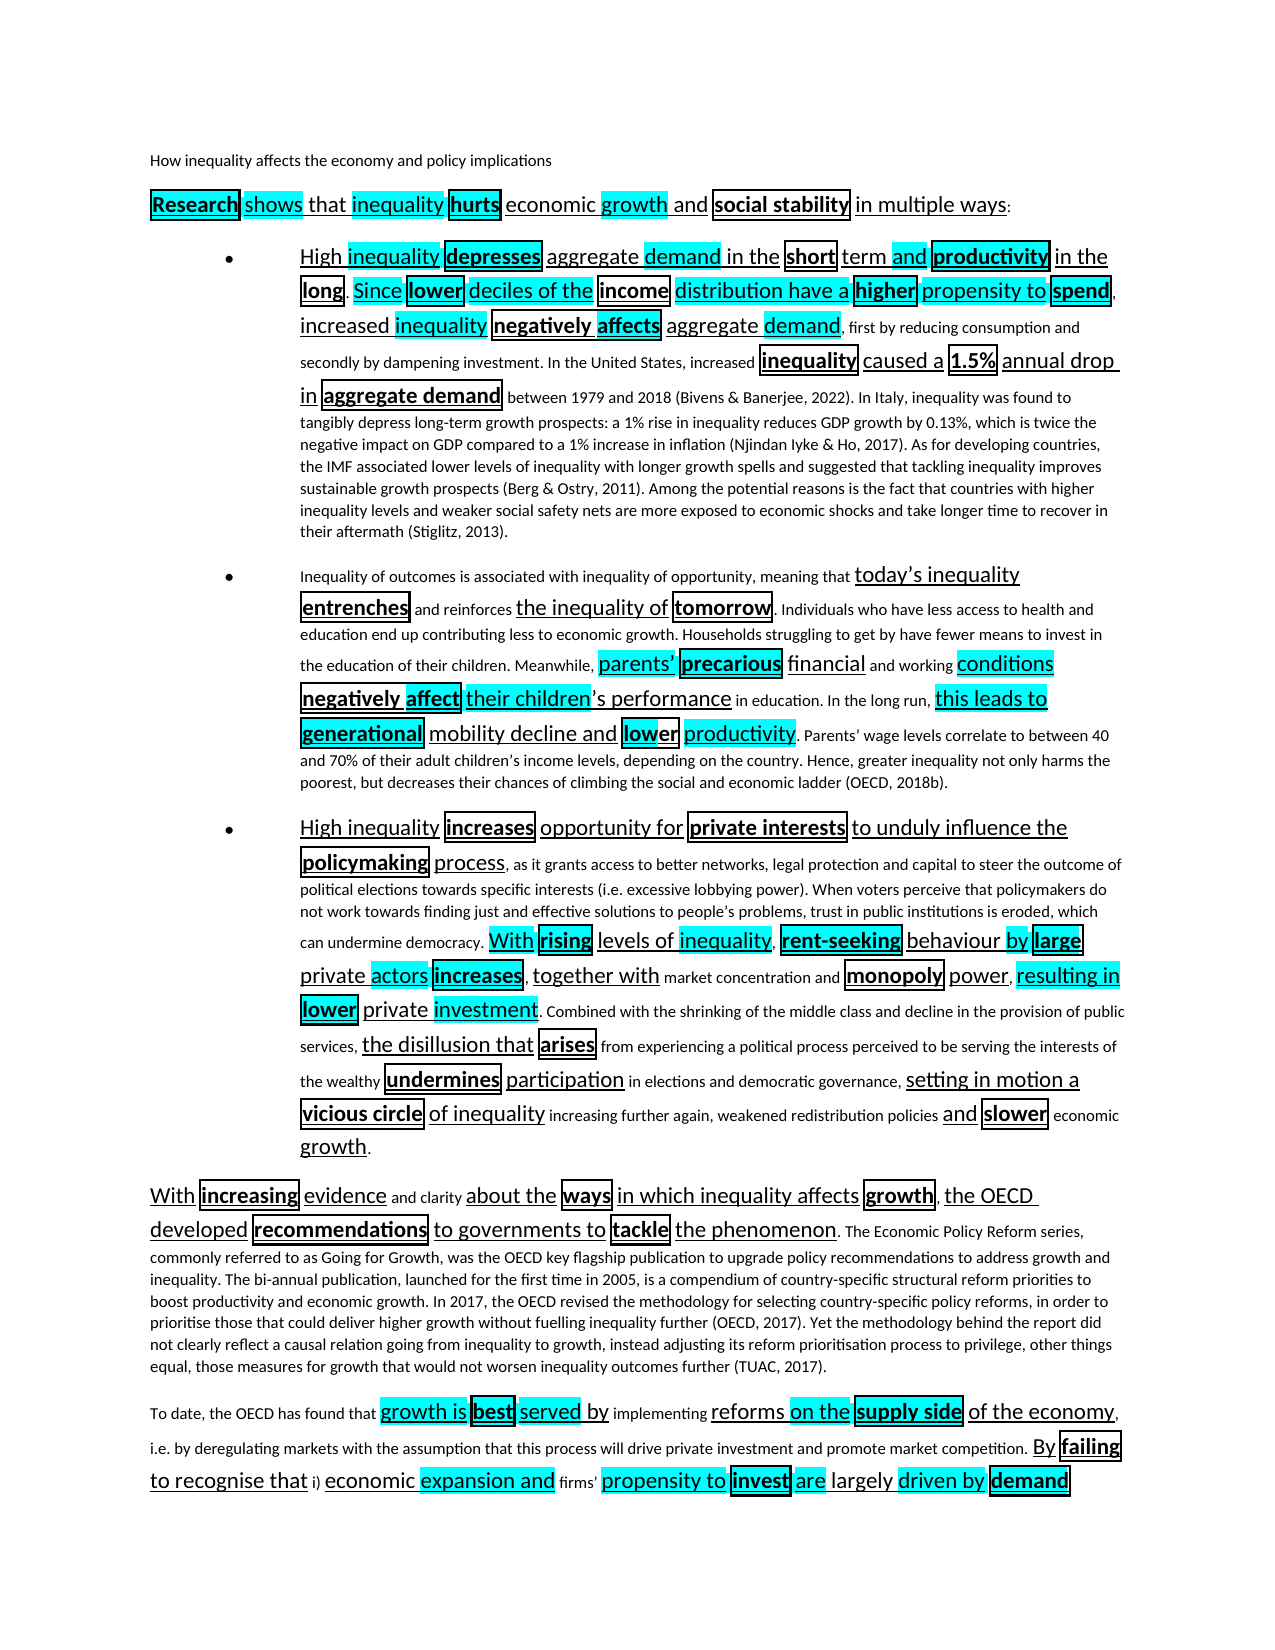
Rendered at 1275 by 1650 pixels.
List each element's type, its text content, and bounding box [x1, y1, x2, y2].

text • High inequality increases opportunity for private interests to unduly influence the policymaking process, as it grants access to better networks, legal protection and capital to steer the outcome of political elections towards specific interests (i.e. excessive lobbying power). When voters perceive that policymakers do not work towards finding just and effective solutions to people’s problems, trust in public institutions is eroded, which can undermine democracy. With rising levels of inequality, rent-seeking behaviour by large private actors increases, together with market concentration and monopoly power, resulting in lower private investment. Combined with the shrinking of the middle class and decline in the provision of public services, the disillusion that arises from experiencing a political process perceived to be serving the interests of the wealthy undermines participation in elections and democratic governance, setting in motion a vicious circle of inequality increasing further again, weakened redistribution policies and slower economic growth. [225, 811, 1125, 1160]
text Research shows that inequality hurts economic growth and social stability in multiple ways: [241, 188, 501, 215]
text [150, 1395, 1125, 1497]
text • High inequality depresses aggregate demand in the short term and productivity in the long. Since lower deciles of the income distribution have a higher propensity to spend, increased inequality negatively affects aggregate demand, first by reducing consumption and secondly by dampening investment. In the United States, increased inequality caused a 1.5% annual drop in aggregate demand between 1979 and 2018 (Bivens & Banerjee, 2022). In Italy, inequality was found to tangibly depress long-term growth prospects: a 1% rise in inequality reduces GDP growth by 0.13%, which is twice the negative impact on GDP compared to a 1% increase in inflation (Njindan Iyke & Ho, 2017). As for developing countries, the IMF associated lower levels of inequality with longer growth spells and suggested that tackling inequality improves sustainable growth prospects (Berg & Ostry, 2011). Among the potential reasons is the fact that countries with higher inequality levels and weaker social safety nets are more exposed to economic shocks and take longer time to recover in their aftermath (Stiglitz, 2013). [225, 240, 1125, 542]
text Research shows that inequality hurts economic growth and social stability in multiple ways: [851, 188, 1125, 221]
text • Inequality of outcomes is associated with inequality of opportunity, meaning that today’s inequality entrenches and reinforces the inequality of tomorrow. Individuals who have less access to health and education end up contributing less to economic growth. Households struggling to get by have fewer means to invest in the education of their children. Meanwhile, parents’ precarious financial and working conditions negatively affect their children’s performance in education. In the long run, this leads to generational mobility decline and lower productivity. Parents’ wage levels correlate to between 40 and 70% of their adult children’s income levels, depending on the country. Hence, greater inequality not only harms the poorest, but decreases their chances of climbing the social and economic ladder (OECD, 2018b). [225, 560, 1125, 793]
text Research shows that inequality hurts economic growth and social stability in multiple ways: [502, 188, 850, 221]
text With increasing evidence and clarity about the ways in which inequality affects growth, the OECD developed recommendations to governments to tackle the phenomenon. The Economic Policy Reform series, commonly referred to as Going for Growth, was the OECD key flagship publication to upgrade policy recommendations to address growth and inequality. The bi-annual publication, launched for the first time in 2005, is a compendium of country-specific structural reform priorities to boost productivity and economic growth. In 2017, the OECD revised the methodology for selecting country-specific policy reforms, in order to prioritise those that could deliver higher growth without fuelling inequality further (OECD, 2017). Yet the methodology behind the report did not clearly reflect a causal relation going from inequality to growth, instead adjusting its reform prioritisation process to privilege, other things equal, those measures for growth that would not worsen inequality outcomes further (TUAC, 2017). [150, 1179, 1125, 1377]
text How inequality affects the economy and policy implications [150, 150, 1125, 170]
